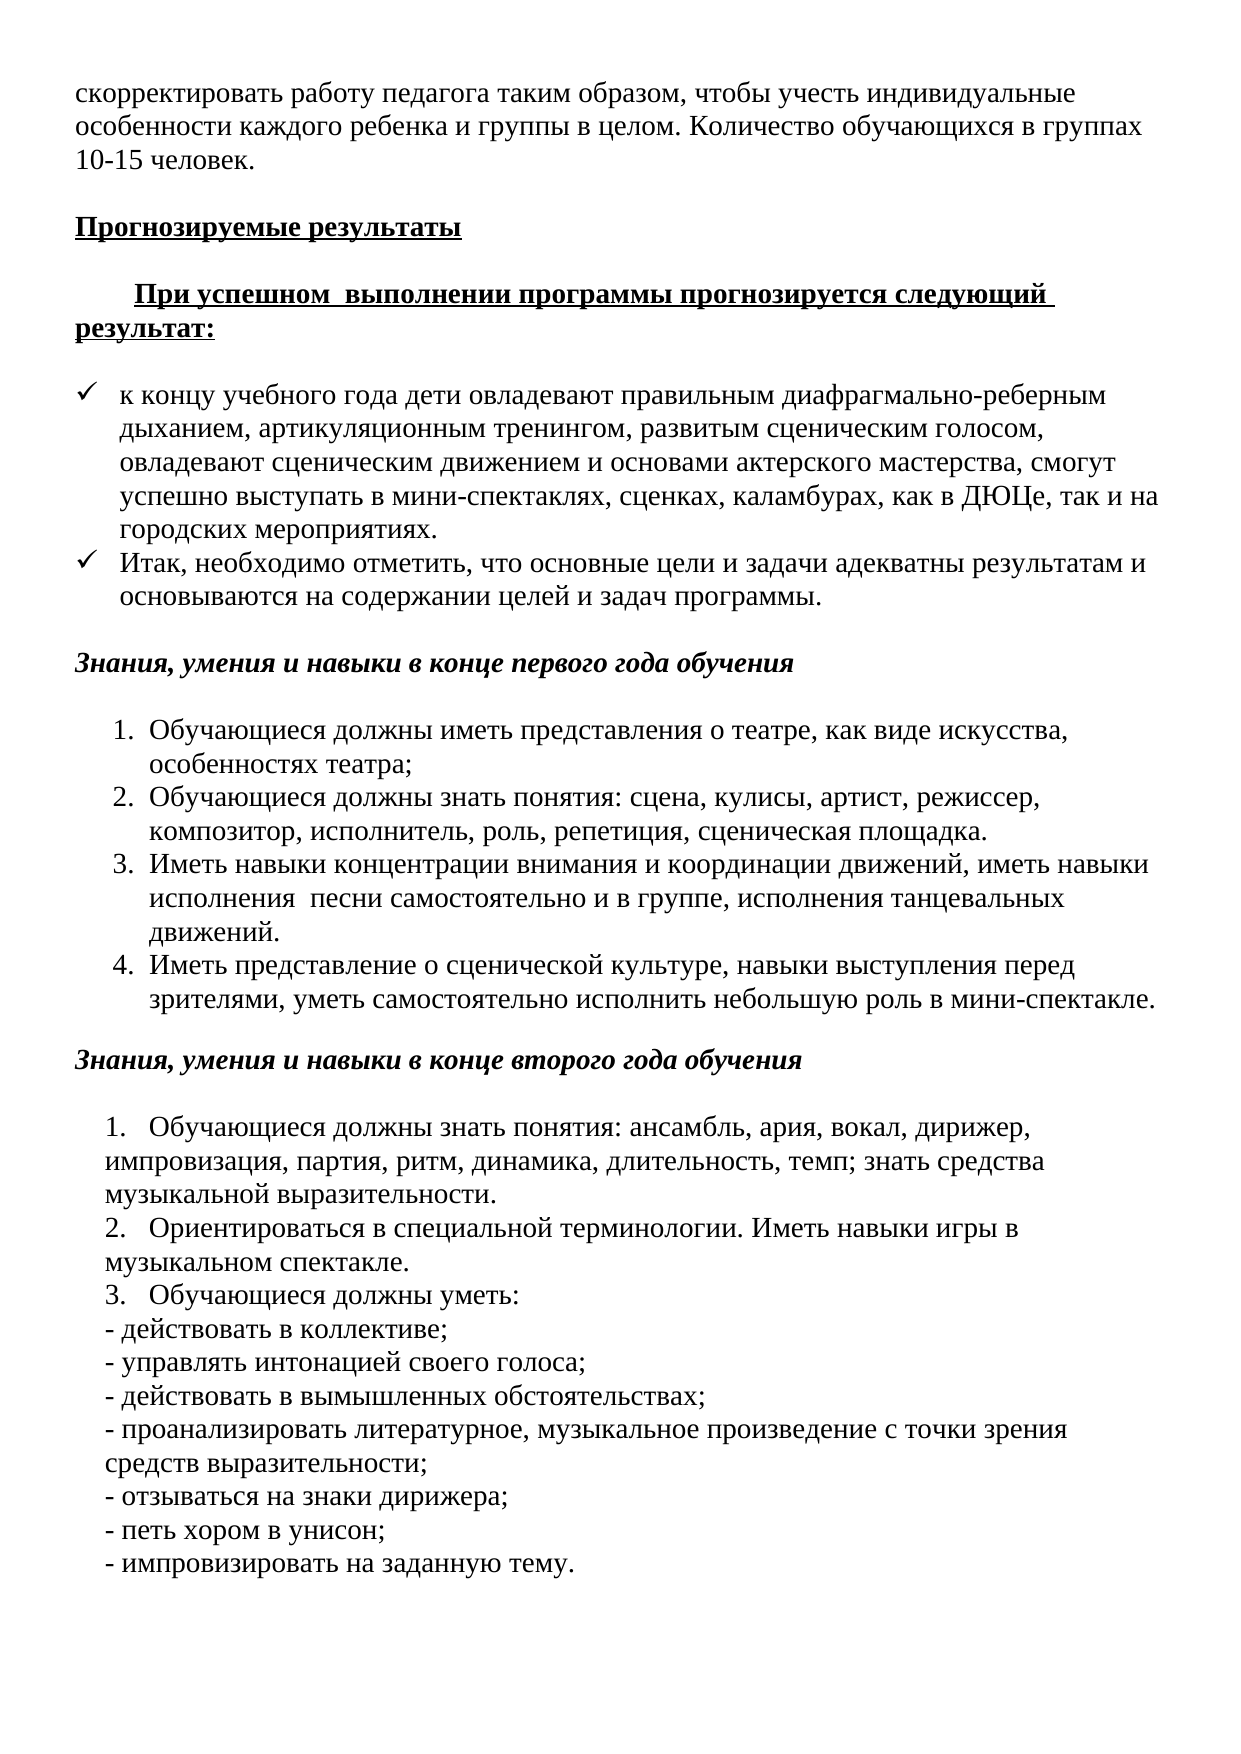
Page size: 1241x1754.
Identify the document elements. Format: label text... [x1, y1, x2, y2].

text При успешном выполнении программы прогнозируется следующий результат: [75, 276, 1165, 343]
list - действовать в вымышленных обстоятельствах; [104, 1378, 1165, 1411]
list Иметь навыки концентрации внимания и координации движений, иметь навыки исполнения песни самостоятельно и в группе, исполнения танцевальных движений. [112, 847, 1165, 947]
list Обучающиеся должны иметь представления о театре, как виде искусства, особенностях театра; [112, 712, 1165, 779]
list Иметь представление о сценической культуре, навыки выступления перед зрителями, уметь самостоятельно исполнить небольшую роль в мини-спектакле. [112, 947, 1165, 1014]
list - действовать в коллективе; [104, 1311, 1165, 1344]
list - импровизировать на заданную тему. [104, 1546, 1165, 1579]
list Обучающиеся должны знать понятия: сцена, кулисы, артист, режиссер, композитор, исполнитель, роль, репетиция, сценическая площадка. [112, 779, 1165, 847]
list - отзываться на знаки дирижера; [104, 1478, 1165, 1512]
text Знания, умения и навыки в конце первого года обучения [75, 645, 1165, 679]
text Прогнозируемые результаты [75, 209, 1165, 243]
list Ориентироваться в специальной терминологии. Иметь навыки игры в музыкальном спектакле. [104, 1210, 1165, 1277]
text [75, 75, 1165, 176]
list Обучающиеся должны уметь: [104, 1277, 1165, 1311]
list Итак, необходимо отметить, что основные цели и задачи адекватны результатам и основываются на содержании целей и задач программы. [75, 545, 1165, 612]
list Обучающиеся должны знать понятия: ансамбль, ария, вокал, дирижер, импровизация, партия, ритм, динамика, длительность, темп; знать средства музыкальной выразительности. [104, 1109, 1165, 1210]
list - управлять интонацией своего голоса; [104, 1344, 1165, 1378]
list - проанализировать литературное, музыкальное произведение с точки зрения средств выразительности; [104, 1411, 1165, 1478]
list к концу учебного года дети овладевают правильным диафрагмально-реберным дыханием, артикуляционным тренингом, развитым сценическим голосом, овладевают сценическим движением и основами актерского мастерства, смогут успешно выступать в мини-спектаклях, сценках, каламбурах, как в ДЮЦе, так и на городских мероприятиях. [75, 377, 1165, 545]
text Знания, умения и навыки в конце второго года обучения [75, 1042, 1165, 1076]
list - петь хором в унисон; [104, 1512, 1165, 1546]
